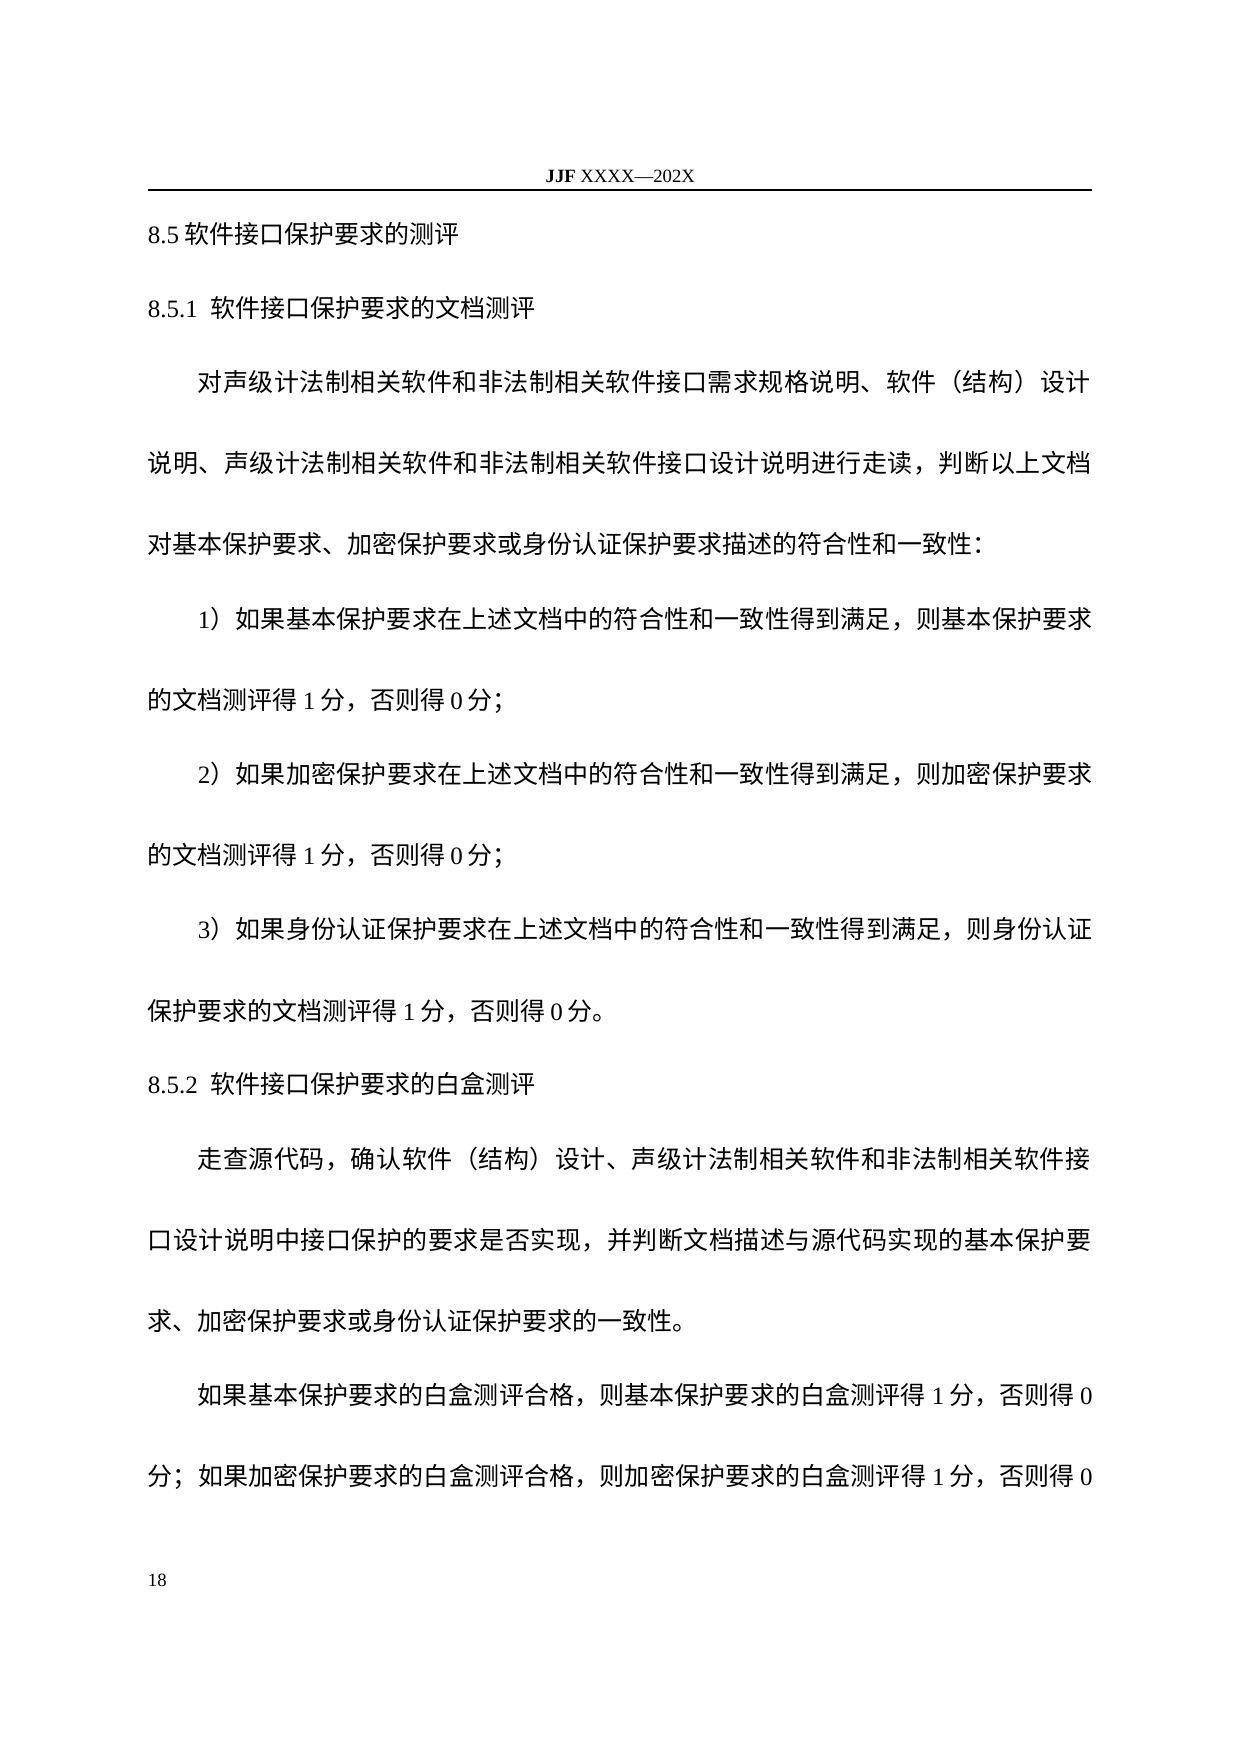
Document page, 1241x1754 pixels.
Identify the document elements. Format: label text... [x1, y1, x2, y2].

text 8.5.2 软件接口保护要求的白盒测评 [148, 1051, 1092, 1116]
text 1）如果基本保护要求在上述文档中的符合性和一致性得到满足，则基本保护要求的文档测评得1分，否则得0分； [148, 585, 1092, 731]
text 对声级计法制相关软件和非法制相关软件接口需求规格说明、软件（结构）设计说明、声级计法制相关软件和非法制相关软件接口设计说明进行走读，判断以上文档对基本保护要求、加密保护要求或身份认证保护要求描述的符合性和一致性： [148, 348, 1092, 576]
text 2）如果加密保护要求在上述文档中的符合性和一致性得到满足，则加密保护要求的文档测评得1分，否则得0分； [148, 740, 1092, 886]
text 3）如果身份认证保护要求在上述文档中的符合性和一致性得到满足，则身份认证保护要求的文档测评得1分，否则得0分。 [148, 895, 1092, 1042]
text 8.5.1 软件接口保护要求的文档测评 [148, 274, 1092, 339]
text 走查源代码，确认软件（结构）设计、声级计法制相关软件和非法制相关软件接口设计说明中接口保护的要求是否实现，并判断文档描述与源代码实现的基本保护要求、加密保护要求或身份认证保护要求的一致性。 [148, 1125, 1092, 1352]
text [148, 1361, 1092, 1507]
text 8.5软件接口保护要求的测评 [148, 200, 1092, 265]
